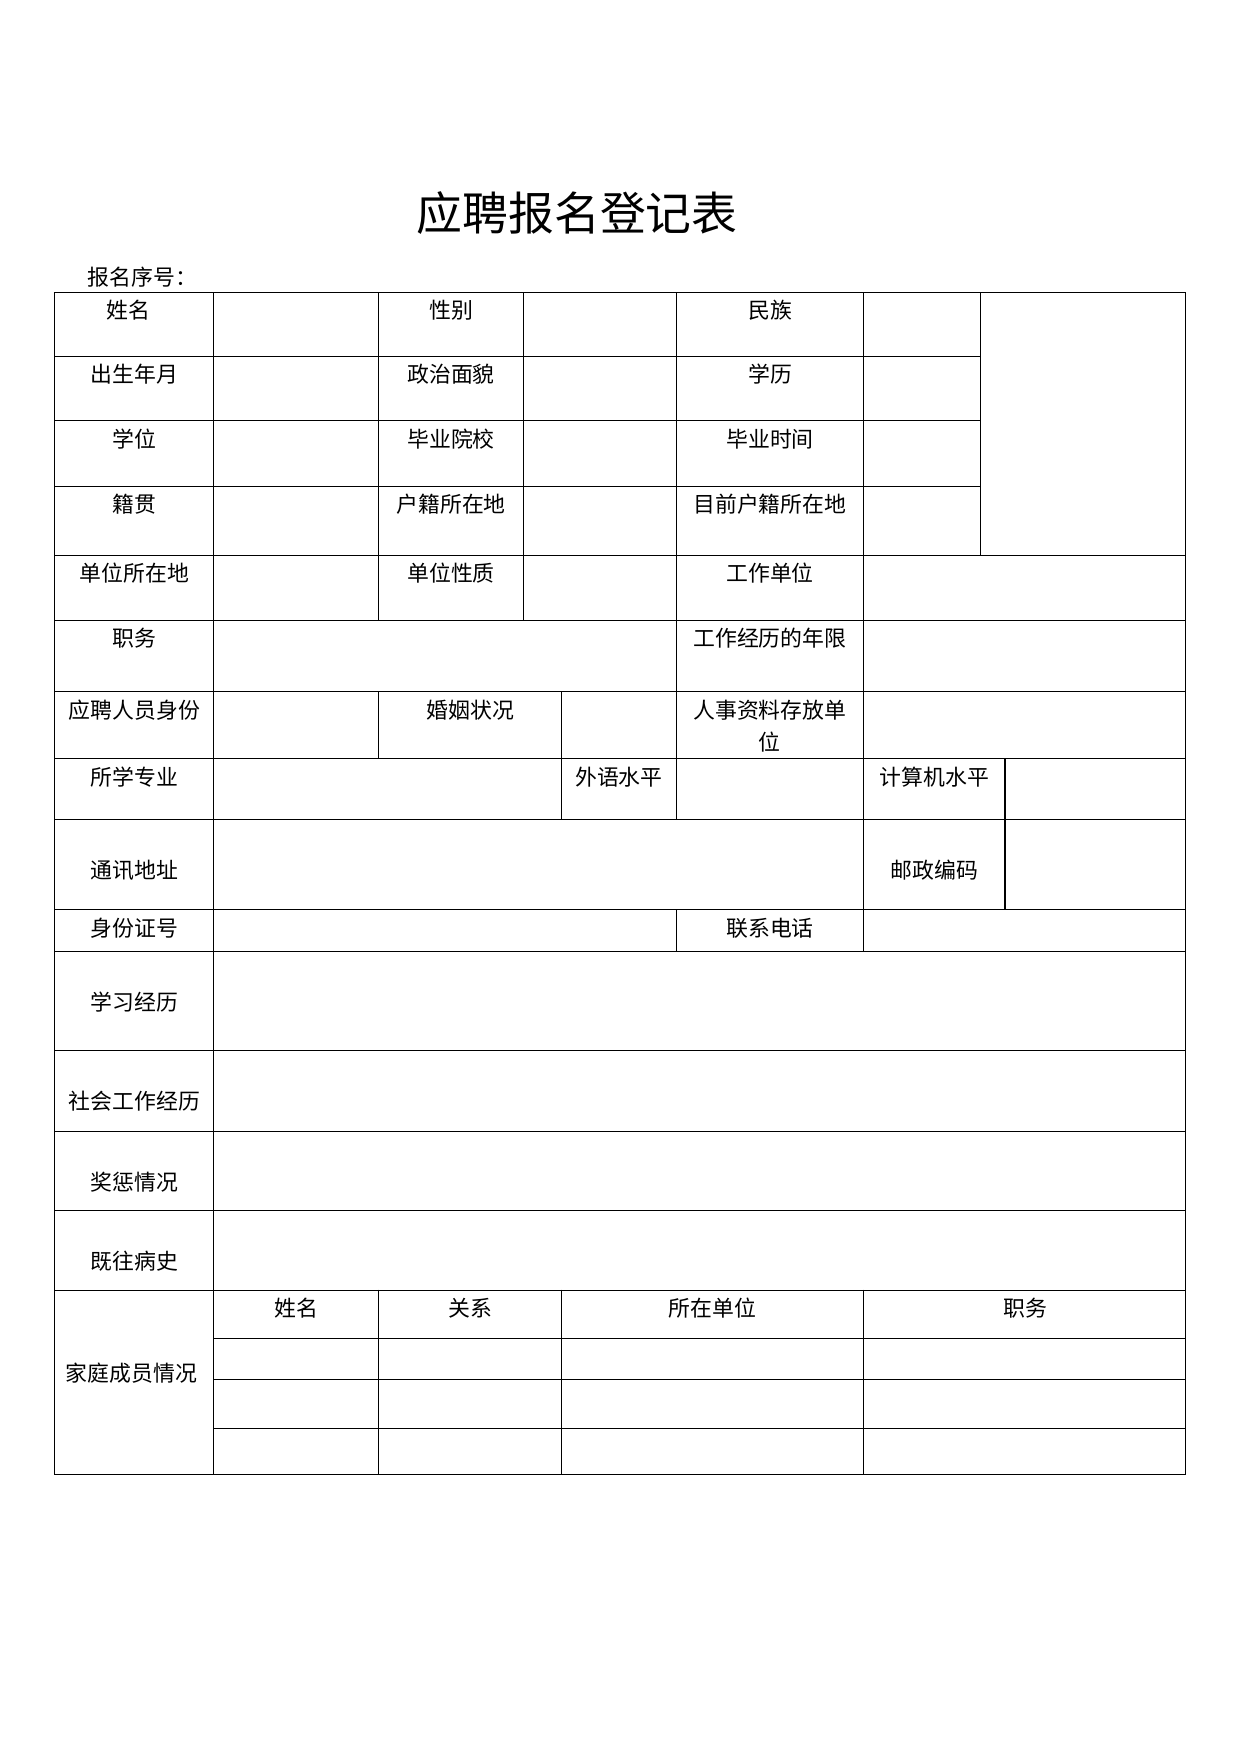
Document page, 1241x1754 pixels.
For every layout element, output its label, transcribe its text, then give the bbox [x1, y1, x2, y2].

table_header 姓名 [55, 293, 213, 356]
table_cell [214, 1380, 378, 1428]
table_cell 身份证号 [55, 910, 213, 951]
table_cell 姓名 [214, 1291, 378, 1338]
table_cell [524, 357, 676, 420]
table_cell [864, 1429, 1185, 1474]
table_cell [379, 1429, 561, 1474]
text 应聘报名登记表 [75, 162, 1053, 259]
table_cell 邮政编码 [864, 820, 1004, 909]
table_cell 出生年月 [55, 357, 213, 420]
table_cell 目前户籍所在地 [677, 487, 863, 555]
table_cell 所学专业 [55, 759, 213, 819]
table_cell 政治面貌 [379, 357, 523, 420]
table_cell [864, 692, 1185, 758]
table_cell [214, 421, 378, 486]
table_cell 社会工作经历 [55, 1051, 213, 1131]
table_cell 毕业院校 [379, 421, 523, 486]
table_cell [214, 1339, 378, 1379]
table_cell [214, 692, 378, 758]
table_cell [864, 487, 980, 555]
table_header [524, 293, 676, 356]
table_cell [864, 621, 1185, 691]
table_cell [214, 759, 561, 819]
table_cell 人事资料存放单位 [677, 692, 863, 758]
table_cell [864, 421, 980, 486]
table_cell [864, 910, 1185, 951]
table_cell [562, 692, 676, 758]
table_cell [562, 1339, 863, 1379]
table_cell 所在单位 [562, 1291, 863, 1338]
text 报名序号： [75, 259, 1053, 292]
table_cell [864, 357, 980, 420]
table_cell 计算机水平 [864, 759, 1004, 819]
table_cell 外语水平 [562, 759, 676, 819]
table_cell 毕业时间 [677, 421, 863, 486]
table_cell 学历 [677, 357, 863, 420]
table_header [214, 293, 378, 356]
table_cell [524, 487, 676, 555]
table_cell [1006, 820, 1185, 909]
table_cell [214, 1132, 1185, 1210]
table_cell [864, 1339, 1185, 1379]
table_cell [214, 1211, 1185, 1289]
table_cell 奖惩情况 [55, 1132, 213, 1210]
table_header 性别 [379, 293, 523, 356]
table_cell 关系 [379, 1291, 561, 1338]
table_cell [524, 556, 676, 619]
table_cell 单位所在地 [55, 556, 213, 619]
table_cell [562, 1429, 863, 1474]
table_cell 既往病史 [55, 1211, 213, 1289]
table_cell [1006, 759, 1185, 819]
table_cell [524, 421, 676, 486]
table_cell 单位性质 [379, 556, 523, 619]
table_cell [677, 759, 863, 819]
table_cell [214, 1429, 378, 1474]
table_cell 工作经历的年限 [677, 621, 863, 691]
table_cell 通讯地址 [55, 820, 213, 909]
table_cell 学位 [55, 421, 213, 486]
table_cell [379, 1380, 561, 1428]
table_cell 应聘人员身份 [55, 692, 213, 758]
table_cell [214, 952, 1185, 1050]
table_cell 职务 [864, 1291, 1185, 1338]
table_cell [214, 910, 676, 951]
table_cell 户籍所在地 [379, 487, 523, 555]
table_cell [214, 357, 378, 420]
table_cell 籍贯 [55, 487, 213, 555]
table_cell [864, 1380, 1185, 1428]
table_cell [379, 1339, 561, 1379]
table_cell 联系电话 [677, 910, 863, 951]
table_cell 学习经历 [55, 952, 213, 1050]
table_cell 工作单位 [677, 556, 863, 619]
table_cell [562, 1380, 863, 1428]
table_header [864, 293, 980, 356]
table_cell [214, 556, 378, 619]
table_cell [214, 621, 676, 691]
table_cell 家庭成员情况 [55, 1291, 213, 1474]
table_cell [214, 820, 863, 909]
table_cell [214, 487, 378, 555]
table_header 民族 [677, 293, 863, 356]
table_cell 职务 [55, 621, 213, 691]
table_cell 婚姻状况 [379, 692, 561, 758]
table_header [981, 293, 1185, 555]
table_cell [214, 1051, 1185, 1131]
table_cell [864, 556, 1185, 619]
